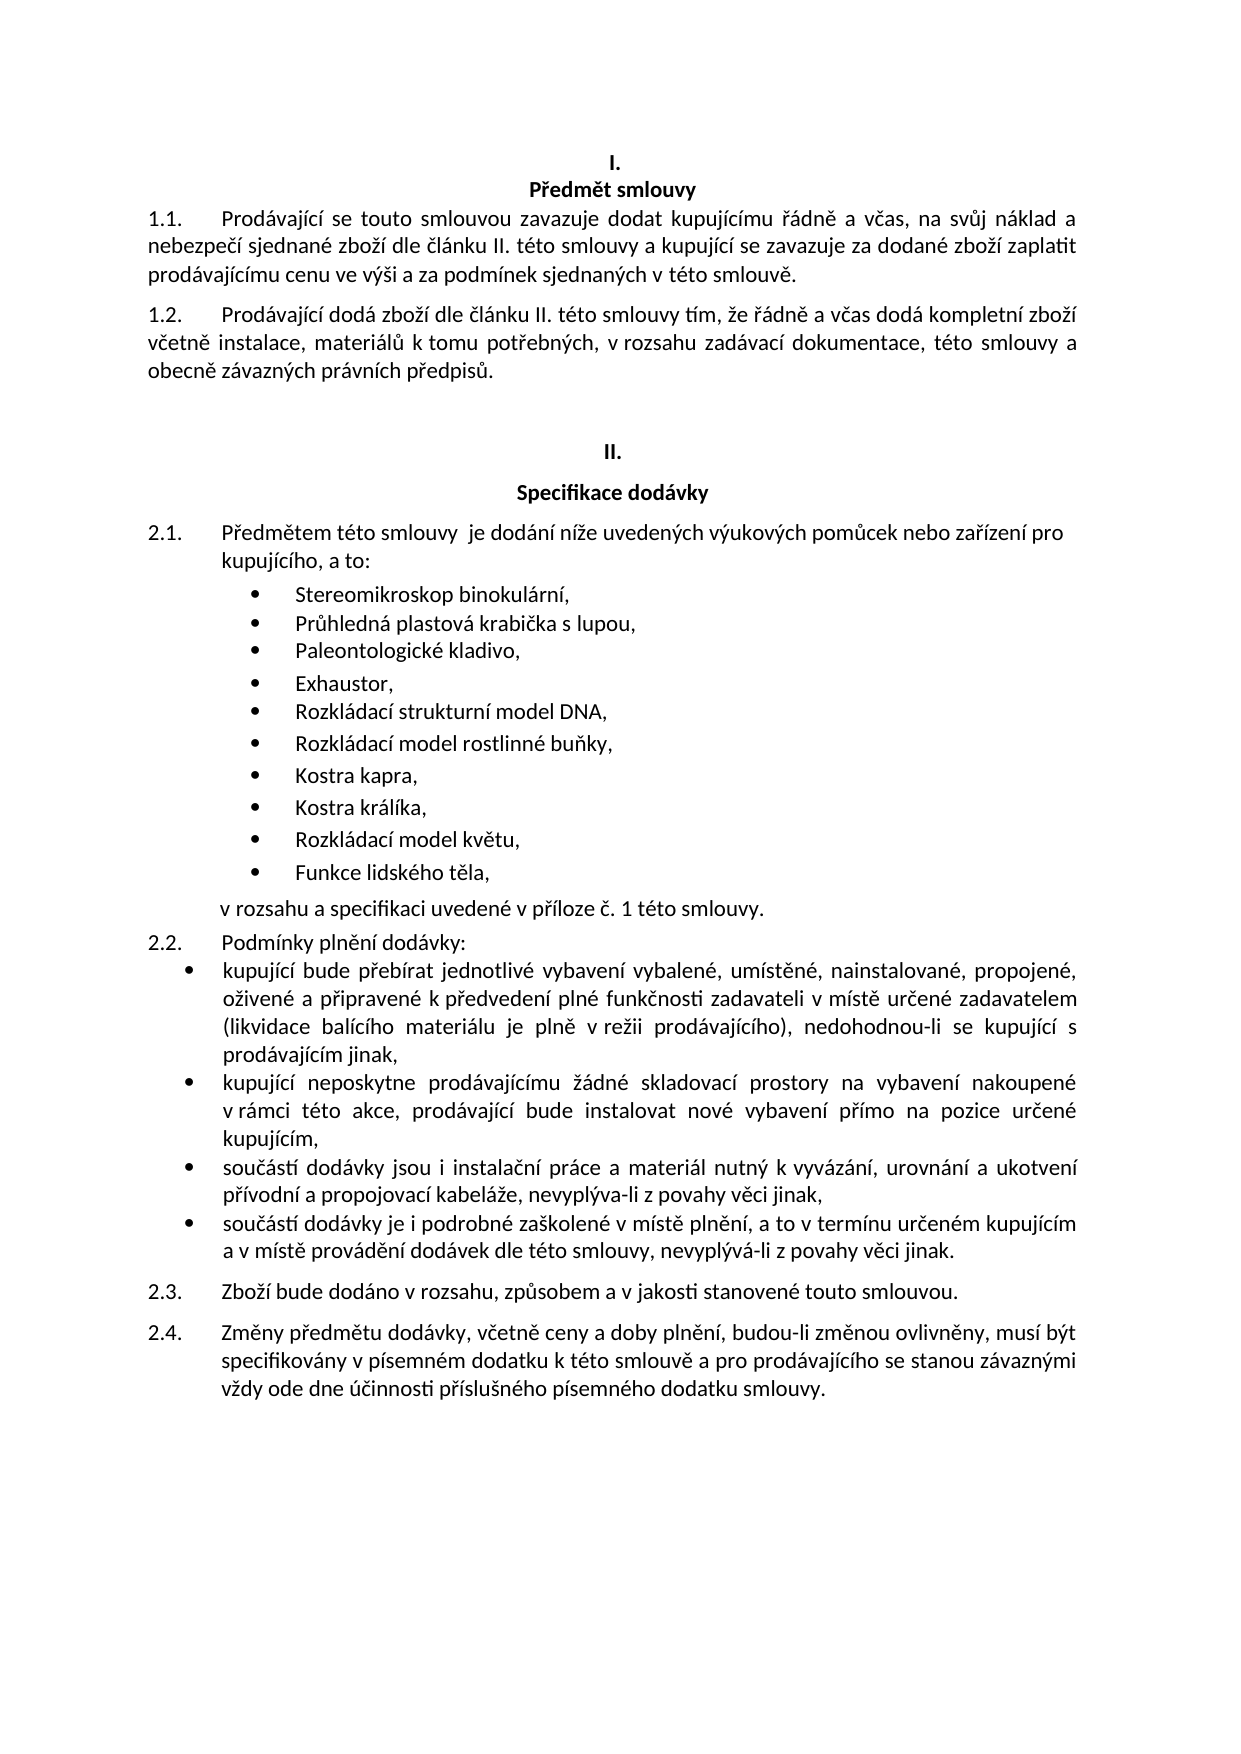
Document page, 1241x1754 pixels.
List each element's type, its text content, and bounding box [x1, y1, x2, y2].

list Rozkládací model rostlinné buňky, [223, 729, 1078, 757]
list Kostra králíka, [223, 793, 1078, 821]
text 2.3. Zboží bude dodáno v rozsahu, způsobem a v jakosti stanovené touto smlouvou. [148, 1277, 1078, 1305]
text Předmět smlouvy [148, 176, 1078, 204]
text 2.4. Změny předmětu dodávky, včetně ceny a doby plnění, budou-li změnou ovlivněny, musí být specifikovány v písemném dodatku k této smlouvě a pro prodávajícího se stanou závaznými vždy ode dne účinnosti příslušného písemného dodatku smlouvy. [148, 1318, 1078, 1402]
list Rozkládací strukturní model DNA, [223, 697, 1078, 725]
list Kostra kapra, [223, 761, 1078, 789]
list Funkce lidského těla, [223, 858, 1078, 886]
list Průhledná plastová krabička s lupou, [223, 609, 1078, 637]
list Exhaustor, [223, 669, 1078, 697]
text Specifikace dodávky [148, 478, 1078, 506]
list 2.1. Předmětem této smlouvy je dodání níže uvedených výukových pomůcek nebo zařízení pro kupujícího, a to: [148, 518, 1078, 574]
list Rozkládací model květu, [223, 826, 1078, 854]
text I. [148, 148, 1078, 176]
list součástí dodávky jsou i instalační práce a materiál nutný k vyvázání, urovnání a ukotvení přívodní a propojovací kabeláže, nevyplýva-li z povahy věci jinak, [185, 1153, 1078, 1209]
list kupující bude přebírat jednotlivé vybavení vybalené, umístěné, nainstalované, propojené, oživené a připravené k předvedení plné funkčnosti zadavateli v místě určené zadavatelem (likvidace balícího materiálu je plně v režii prodávajícího), nedohodnou-li se kupující s prodávajícím jinak, [185, 956, 1078, 1068]
text 1.2. Prodávající dodá zboží dle článku II. této smlouvy tím, že řádně a včas dodá kompletní zboží včetně instalace, materiálů k tomu potřebných, v rozsahu zadávací dokumentace, této smlouvy a obecně závazných právních předpisů. [148, 300, 1078, 384]
list součástí dodávky je i podrobné zaškolené v místě plnění, a to v termínu určeném kupujícím a v místě provádění dodávek dle této smlouvy, nevyplývá-li z povahy věci jinak. [185, 1209, 1078, 1265]
text 2.2. Podmínky plnění dodávky: [148, 928, 1078, 956]
list kupující neposkytne prodávajícímu žádné skladovací prostory na vybavení nakoupené v rámci této akce, prodávající bude instalovat nové vybavení přímo na pozice určené kupujícím, [185, 1068, 1078, 1153]
list v rozsahu a specifikaci uvedené v příloze č. 1 této smlouvy. [148, 894, 1078, 922]
list Paleontologické kladivo, [223, 637, 1078, 665]
list Stereomikroskop binokulární, [223, 581, 1078, 609]
text 1.1. Prodávající se touto smlouvou zavazuje dodat kupujícímu řádně a včas, na svůj náklad a nebezpečí sjednané zboží dle článku II. této smlouvy a kupující se zavazuje za dodané zboží zaplatit prodávajícímu cenu ve výši a za podmínek sjednaných v této smlouvě. [148, 204, 1078, 288]
text II. [148, 437, 1078, 465]
